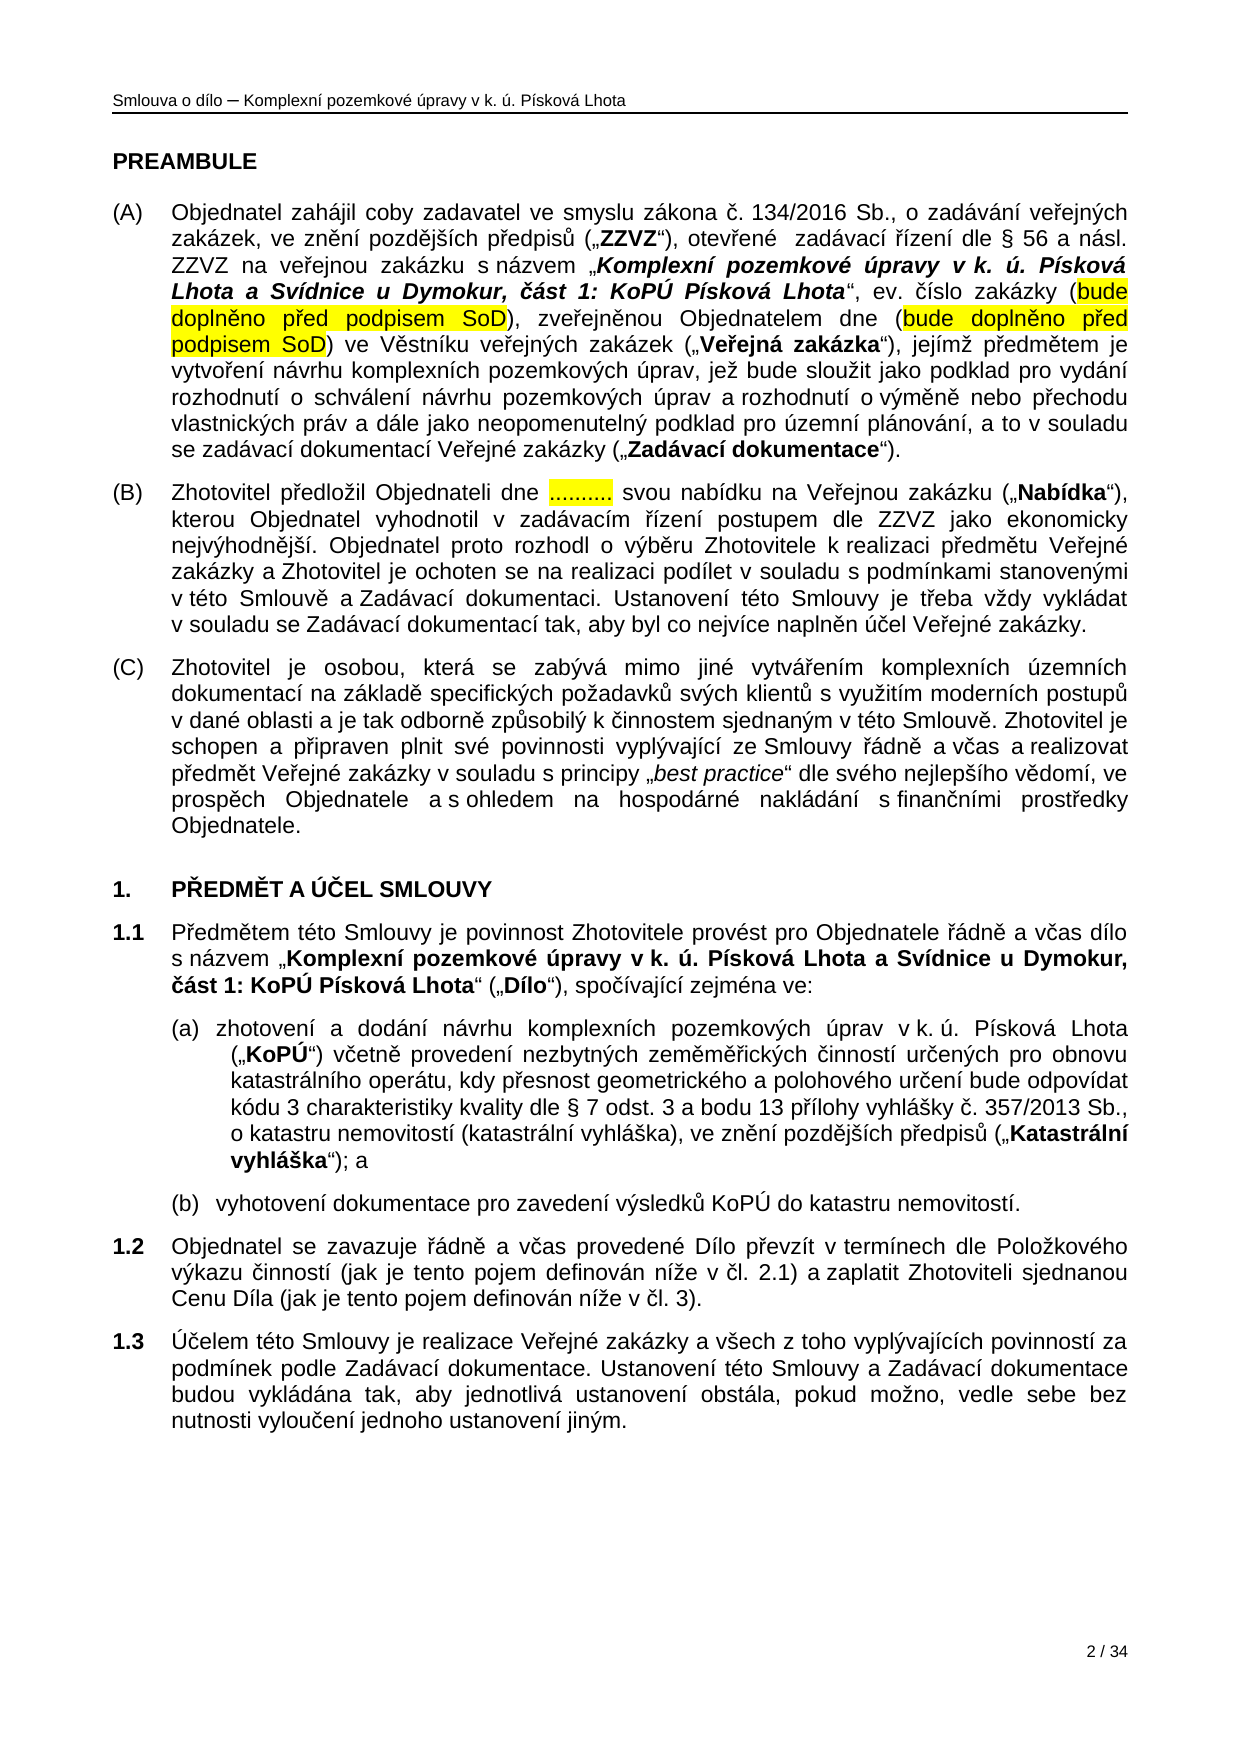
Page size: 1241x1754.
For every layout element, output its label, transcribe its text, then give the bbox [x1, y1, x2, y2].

text vyhotovení dokumentace pro zavedení výsledků KoPÚ do katastru nemovitostí. [171, 1189, 1128, 1216]
text Zhotovitel je osobou, která se zabývá mimo jiné vytvářením komplexních územních dokumentací na základě specifických požadavků svých klientů s využitím moderních postupů v dané oblasti a je tak odborně způsobilý k činnostem sjednaným v této Smlouvě. Zhotovitel je schopen a připraven plnit své povinnosti vyplývající ze Smlouvy řádně a včas a realizovat předmět Veřejné zakázky v souladu s principy „best practice“ dle svého nejlepšího vědomí, ve prospěch Objednatele a s ohledem na hospodárné nakládání s finančními prostředky Objednatele. [112, 654, 1128, 838]
text Objednatel se zavazuje řádně a včas provedené Dílo převzít v termínech dle Položkového výkazu činností (jak je tento pojem definován níže v čl. 2.1) a zaplatit Zhotoviteli sjednanou Cenu Díla (jak je tento pojem definován níže v čl. 3). [112, 1233, 1128, 1312]
text Objednatel zahájil coby zadavatel ve smyslu zákona č. 134/2016 Sb., o zadávání veřejných zakázek, ve znění pozdějších předpisů („ZZVZ“), otevřené zadávací řízení dle § 56 a násl. ZZVZ na veřejnou zakázku s názvem „Komplexní pozemkové úpravy v k. ú. Písková Lhota a Svídnice u Dymokur, část 1: KoPÚ Písková Lhota“, ev. číslo zakázky (bude doplněno před podpisem SoD), zveřejněnou Objednatelem dne (bude doplněno před podpisem SoD) ve Věstníku veřejných zakázek („Veřejná zakázka“), jejímž předmětem je vytvoření návrhu komplexních pozemkových úprav, jež bude sloužit jako podklad pro vydání rozhodnutí o schválení návrhu pozemkových úprav a rozhodnutí o výměně nebo přechodu vlastnických práv a dále jako neopomenutelný podklad pro územní plánování, a to v souladu se zadávací dokumentací Veřejné zakázky („Zadávací dokumentace“). [112, 199, 1128, 463]
text zhotovení a dodání návrhu komplexních pozemkových úprav v k. ú. Písková Lhota („KoPÚ“) včetně provedení nezbytných zeměměřických činností určených pro obnovu katastrálního operátu, kdy přesnost geometrického a polohového určení bude odpovídat kódu 3 charakteristiky kvality dle § 7 odst. 3 a bodu 13 přílohy vyhlášky č. 357/2013 Sb., o katastru nemovitostí (katastrální vyhláška), ve znění pozdějších předpisů („Katastrální vyhláška“); a [171, 1015, 1128, 1173]
text Předmětem této Smlouvy je povinnost Zhotovitele provést pro Objednatele řádně a včas dílo s názvem „Komplexní pozemkové úpravy v k. ú. Písková Lhota a Svídnice u Dymokur, část 1: KoPÚ Písková Lhota“ („Dílo“), spočívající zejména ve: [112, 919, 1128, 998]
subtitle Preambule [112, 148, 1128, 174]
text Zhotovitel předložil Objednateli dne .......... svou nabídku na Veřejnou zakázku („Nabídka“), kterou Objednatel vyhodnotil v zadávacím řízení postupem dle ZZVZ jako ekonomicky nejvýhodnější. Objednatel proto rozhodl o výběru Zhotovitele k realizaci předmětu Veřejné zakázky a Zhotovitel je ochoten se na realizaci podílet v souladu s podmínkami stanovenými v této Smlouvě a Zadávací dokumentaci. Ustanovení této Smlouvy je třeba vždy vykládat v souladu se Zadávací dokumentací tak, aby byl co nejvíce naplněn účel Veřejné zakázky. [112, 479, 1128, 637]
text Účelem této Smlouvy je realizace Veřejné zakázky a všech z toho vyplývajících povinností za podmínek podle Zadávací dokumentace. Ustanovení této Smlouvy a Zadávací dokumentace budou vykládána tak, aby jednotlivá ustanovení obstála, pokud možno, vedle sebe bez nutnosti vyloučení jednoho ustanovení jiným. [112, 1328, 1128, 1434]
text Předmět a účel smlouvy [112, 876, 1128, 902]
